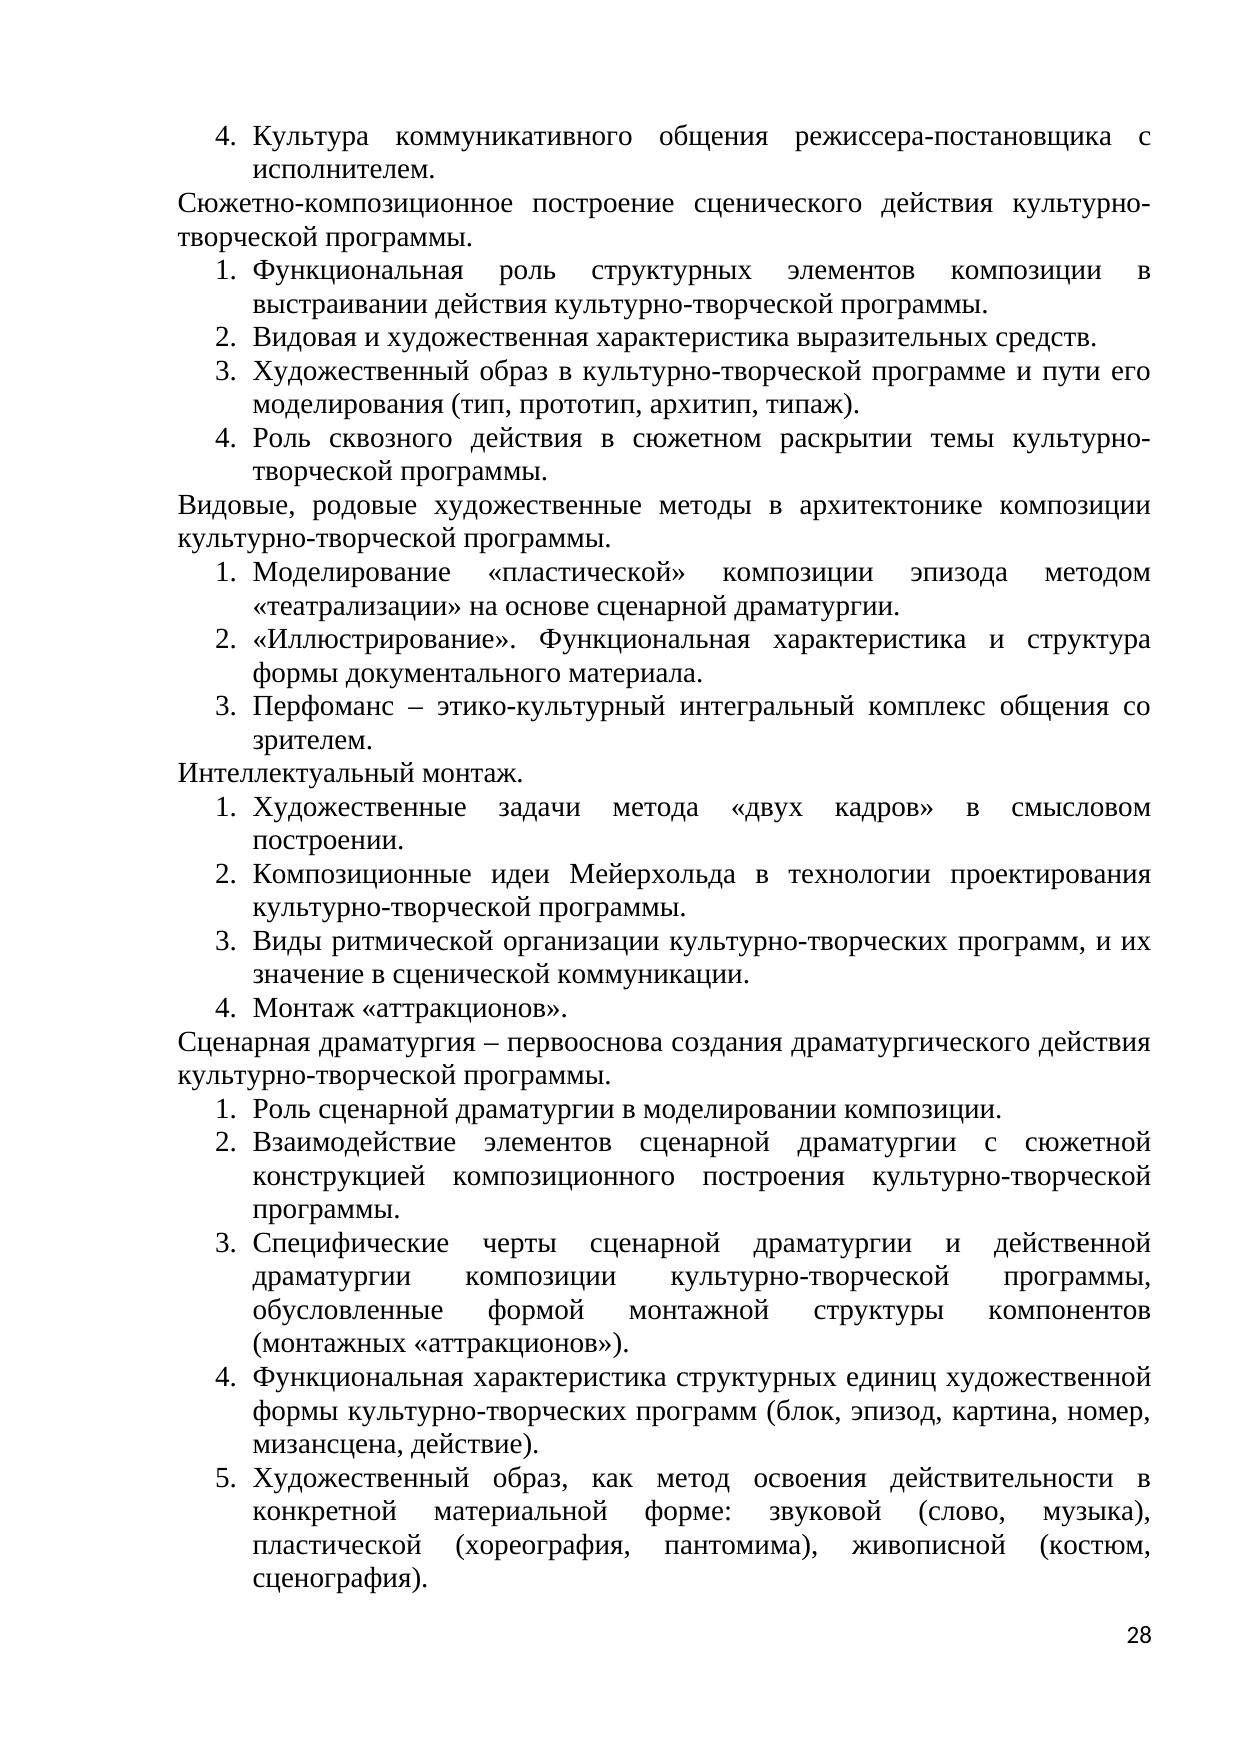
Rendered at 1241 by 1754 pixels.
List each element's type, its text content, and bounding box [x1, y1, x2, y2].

list Видовая и художественная характеристика выразительных средств. [215, 319, 1152, 353]
list Культура коммуникативного общения режиссера-постановщика с исполнителем. [215, 118, 1152, 185]
list Виды ритмической организации культурно-творческих программ, и их значение в сценической коммуникации. [215, 923, 1152, 990]
list Художественный образ в культурно-творческой программе и пути его моделирования (тип, прототип, архитип, типаж). [215, 353, 1152, 420]
list Художественные задачи метода «двух кадров» в смысловом построении. [215, 789, 1152, 856]
list Функциональная характеристика структурных единиц художественной формы культурно-творческих программ (блок, эпизод, картина, номер, мизансцена, действие). [215, 1359, 1152, 1460]
list Композиционные идеи Мейерхольда в технологии проектирования культурно-творческой программы. [215, 856, 1152, 923]
list Монтаж «аттракционов». [215, 990, 1152, 1024]
list Специфические черты сценарной драматургии и действенной драматургии композиции культурно-творческой программы, обусловленные формой монтажной структуры компонентов (монтажных «аттракционов»). [215, 1225, 1152, 1359]
list Художественный образ, как метод освоения действительности в конкретной материальной форме: звуковой (слово, музыка), пластической (хореография, пантомима), живописной (костюм, сценография). [215, 1460, 1152, 1594]
list Роль сценарной драматургии в моделировании композиции. [215, 1091, 1152, 1124]
list Моделирование «пластической» композиции эпизода методом «театрализации» на основе сценарной драматургии. [215, 554, 1152, 621]
list Взаимодействие элементов сценарной драматургии с сюжетной конструкцией композиционного построения культурно-творческой программы. [215, 1124, 1152, 1225]
list Перфоманс – этико-культурный интегральный комплекс общения со зрителем. [215, 688, 1152, 755]
text Сценарная драматургия – первооснова создания драматургического действия культурно-творческой программы. [177, 1024, 1152, 1091]
list Функциональная роль структурных элементов композиции в выстраивании действия культурно-творческой программы. [215, 252, 1152, 319]
text Сюжетно-композиционное построение сценического действия культурно-творческой программы. [177, 185, 1152, 252]
list «Иллюстрирование». Функциональная характеристика и структура формы документального материала. [215, 621, 1152, 688]
text Интеллектуальный монтаж. [177, 755, 1152, 789]
list Роль сквозного действия в сюжетном раскрытии темы культурно-творческой программы. [215, 420, 1152, 487]
text Видовые, родовые художественные методы в архитектонике композиции культурно-творческой программы. [177, 487, 1152, 554]
